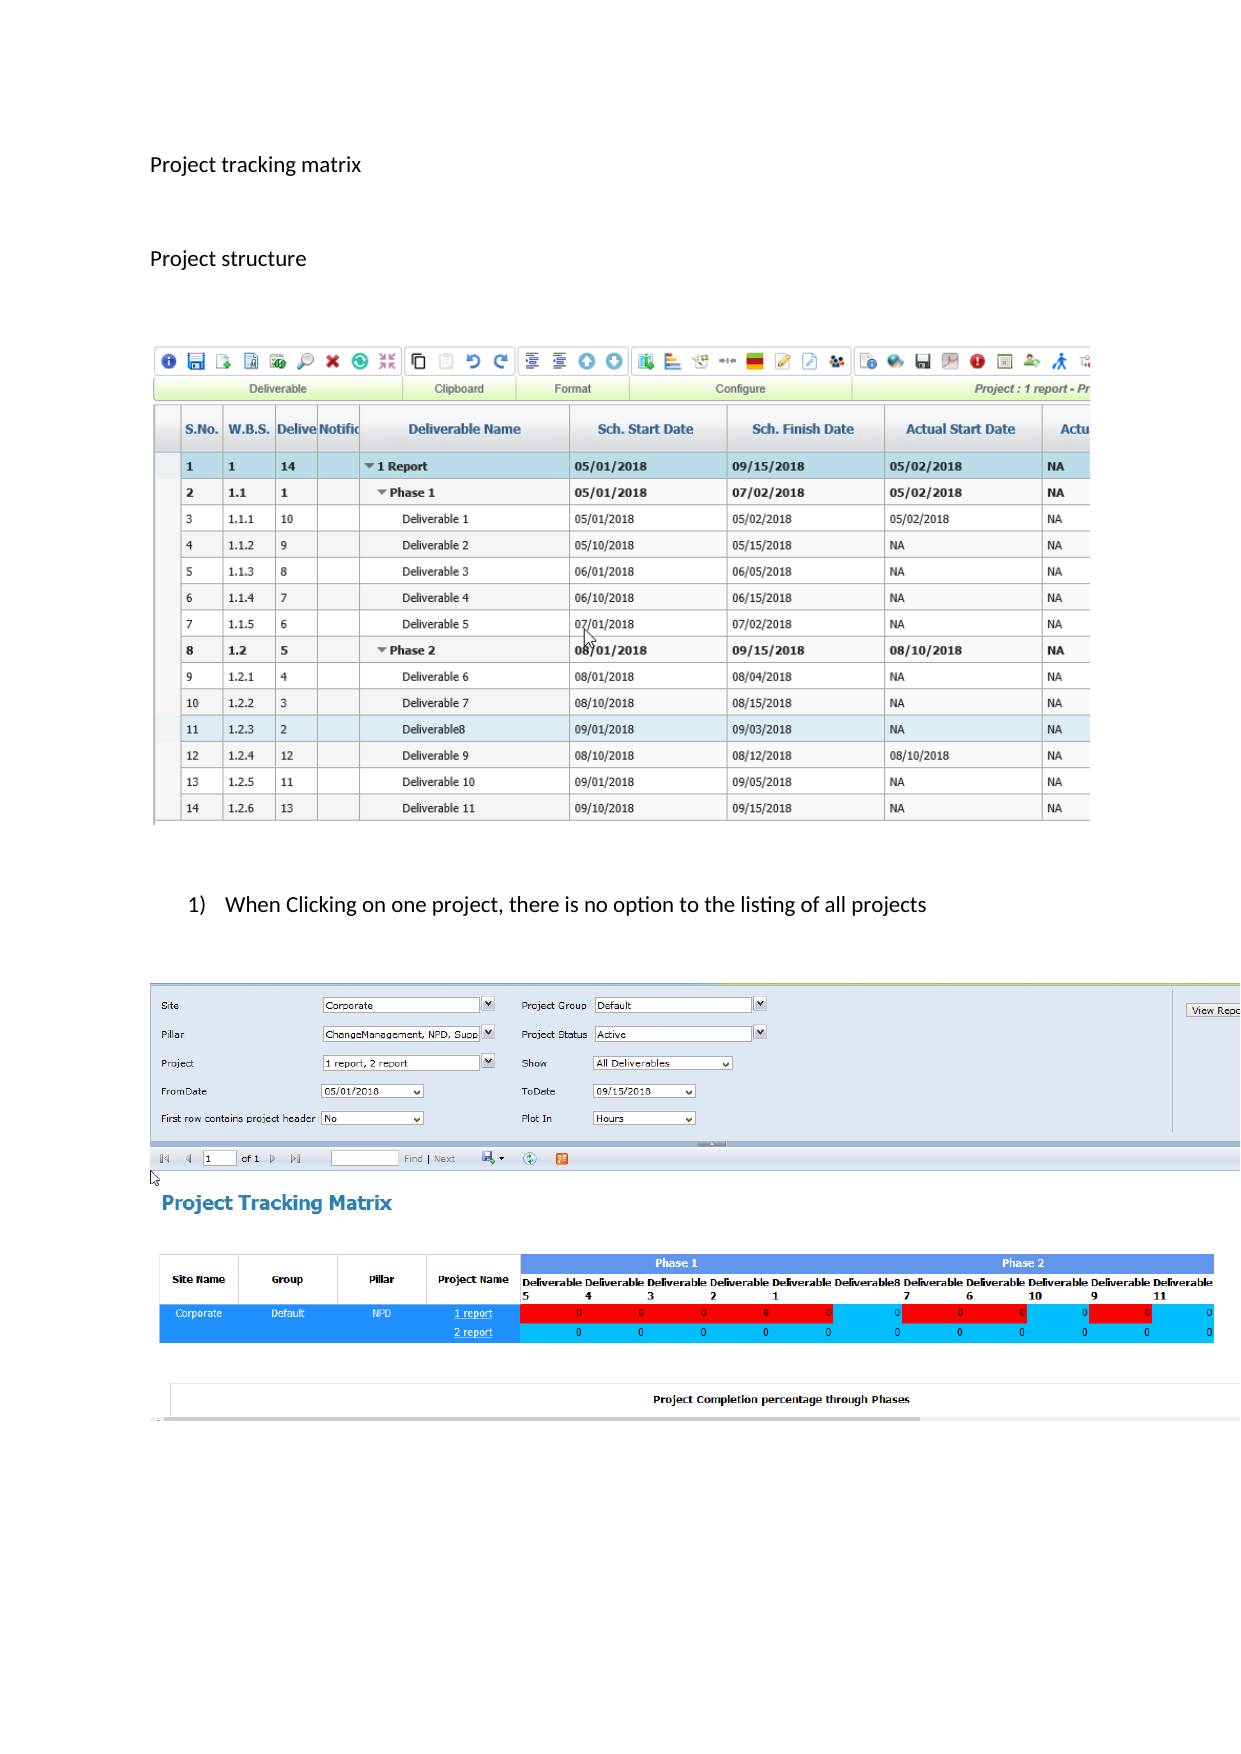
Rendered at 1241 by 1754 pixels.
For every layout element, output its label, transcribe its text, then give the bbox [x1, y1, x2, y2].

list When Clicking on one project, there is no option to the listing of all projects [187, 890, 1090, 918]
picture [150, 983, 1241, 1421]
picture [150, 337, 1091, 825]
text Project tracking matrix [150, 150, 1090, 178]
text Project structure [150, 244, 1090, 272]
